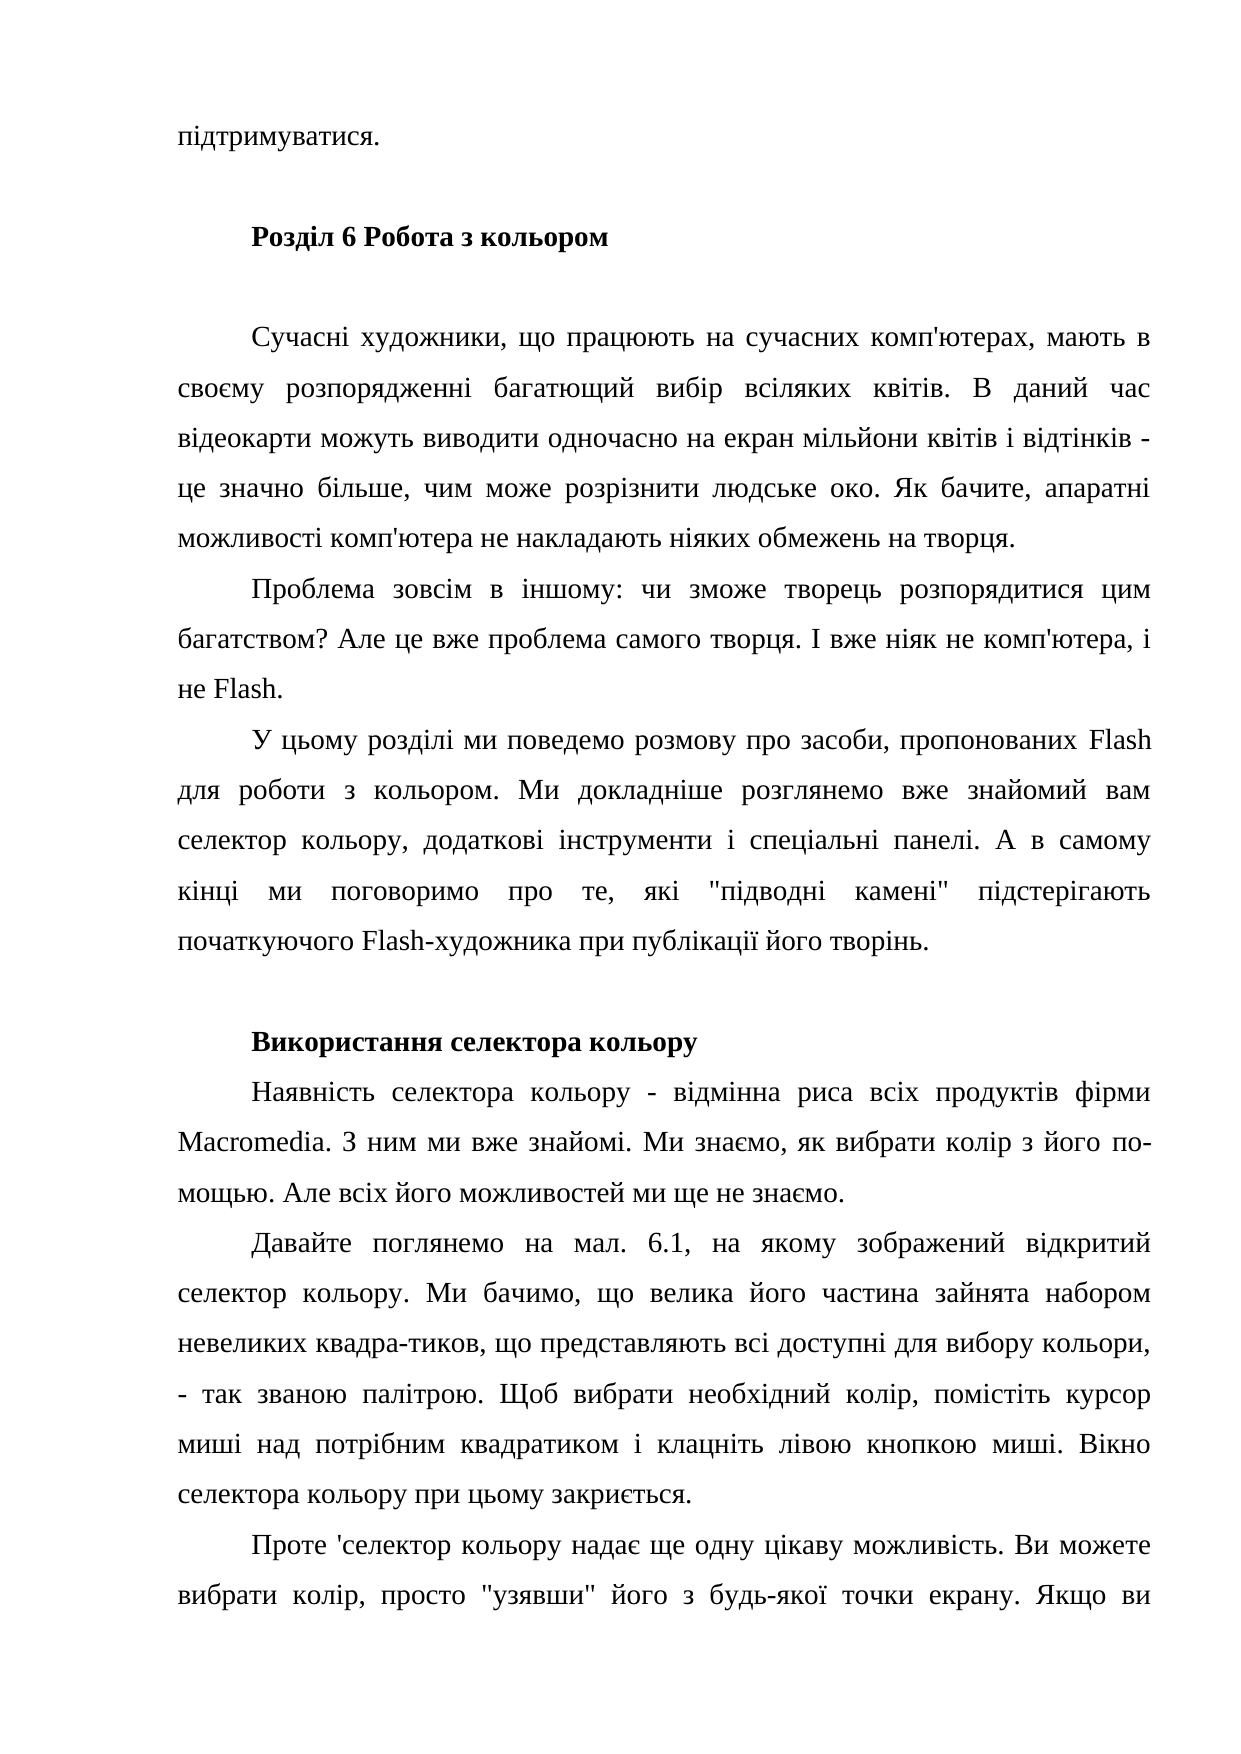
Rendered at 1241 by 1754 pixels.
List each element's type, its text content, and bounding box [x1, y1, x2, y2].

text У цьому розділі ми поведемо розмову про засоби, пропонованих Flash для роботи з кольором. Ми докладніше розглянемо вже знайомий вам селектор кольору, додаткові інструменти і спеціальні панелі. А в самому кінці ми поговоримо про те, які "підводні камені" підстерігають початкуючого Flash-художника при публікації його творінь. [177, 722, 1152, 957]
text Використання селектора кольору [177, 1024, 1152, 1057]
text Розділ 6 Робота з кольором [177, 219, 1152, 252]
text Наявність селектора кольору - відмінна риса всіх продуктів фірми Macromedia. З ним ми вже знайомі. Ми знаємо, як вибрати колір з його по-мощью. Але всіх його можливостей ми ще не знаємо. [177, 1074, 1152, 1208]
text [177, 118, 1152, 152]
text Давайте поглянемо на мал. 6.1, на якому зображений відкритий селектор кольору. Ми бачимо, що велика його частина зайнята набором невеликих квадра-тиков, що представляють всі доступні для вибору кольори, - так званою палітрою. Щоб вибрати необхідний колір, помістіть курсор миші над потрібним квадратиком і клацніть лівою кнопкою миші. Вікно селектора кольору при цьому закриється. [177, 1225, 1152, 1510]
text Сучасні художники, що працюють на сучасних комп'ютерах, мають в своєму розпорядженні багатющий вибір всіляких квітів. В даний час відеокарти можуть виводити одночасно на екран мільйони квітів і відтінків - це значно більше, чим може розрізнити людське око. Як бачите, апаратні можливості комп'ютера не накладають ніяких обмежень на творця. [177, 319, 1152, 554]
text Проблема зовсім в іншому: чи зможе творець розпорядитися цим багатством? Але це вже проблема самого творця. І вже ніяк не комп'ютера, і не Flash. [177, 571, 1152, 705]
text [177, 1527, 1152, 1611]
